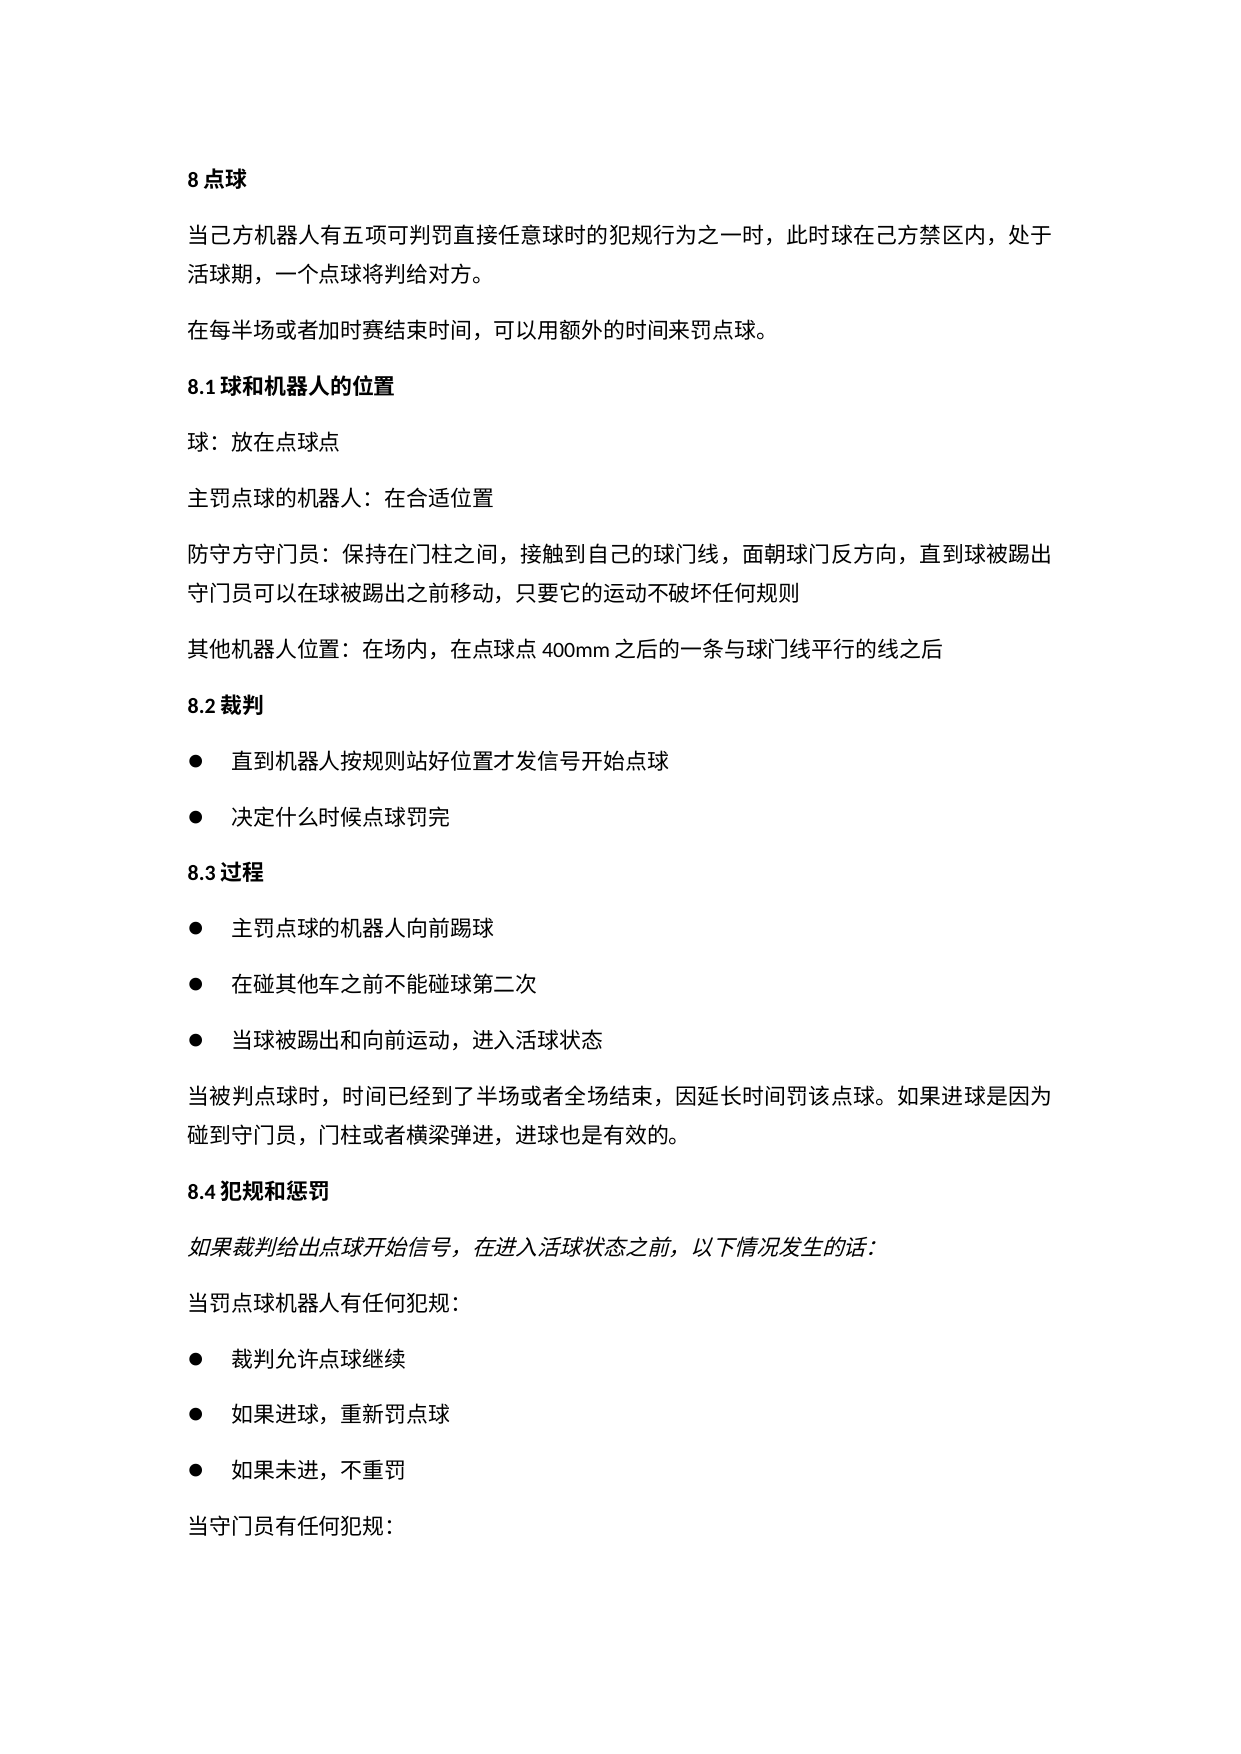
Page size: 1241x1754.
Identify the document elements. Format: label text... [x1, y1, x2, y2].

text 当被判点球时，时间已经到了半场或者全场结束，因延长时间罚该点球。如果进球是因为碰到守门员，门柱或者横梁弹进，进球也是有效的。 [187, 1079, 1053, 1150]
subtitle 8.1 球和机器人的位置 [187, 369, 1053, 401]
list 如果进球，重新罚点球 [187, 1397, 1053, 1429]
list 主罚点球的机器人向前踢球 [187, 911, 1053, 943]
text 在每半场或者加时赛结束时间，可以用额外的时间来罚点球。 [187, 313, 1053, 345]
subtitle 8.2 裁判 [187, 688, 1053, 719]
subtitle 8 点球 [187, 162, 1053, 194]
text 防守方守门员：保持在门柱之间，接触到自己的球门线，面朝球门反方向，直到球被踢出；守门员可以在球被踢出之前移动，只要它的运动不破坏任何规则 [187, 537, 1053, 608]
text 当罚点球机器人有任何犯规： [187, 1286, 1053, 1317]
text 如果裁判给出点球开始信号，在进入活球状态之前，以下情况发生的话： [187, 1230, 1053, 1262]
text 其他机器人位置：在场内，在点球点400mm之后的一条与球门线平行的线之后 [187, 632, 1053, 664]
text 主罚点球的机器人：在合适位置 [187, 481, 1053, 512]
text 球：放在点球点 [187, 425, 1053, 457]
list 直到机器人按规则站好位置才发信号开始点球 [187, 744, 1053, 775]
list 如果未进，不重罚 [187, 1453, 1053, 1485]
subtitle 8.3 过程 [187, 855, 1053, 887]
subtitle 8.4 犯规和惩罚 [187, 1174, 1053, 1206]
list 决定什么时候点球罚完 [187, 799, 1053, 831]
text 当守门员有任何犯规： [187, 1509, 1053, 1541]
list 当球被踢出和向前运动，进入活球状态 [187, 1023, 1053, 1054]
text 当己方机器人有五项可判罚直接任意球时的犯规行为之一时，此时球在己方禁区内，处于活球期，一个点球将判给对方。 [187, 218, 1053, 289]
list 在碰其他车之前不能碰球第二次 [187, 967, 1053, 999]
list 裁判允许点球继续 [187, 1342, 1053, 1373]
